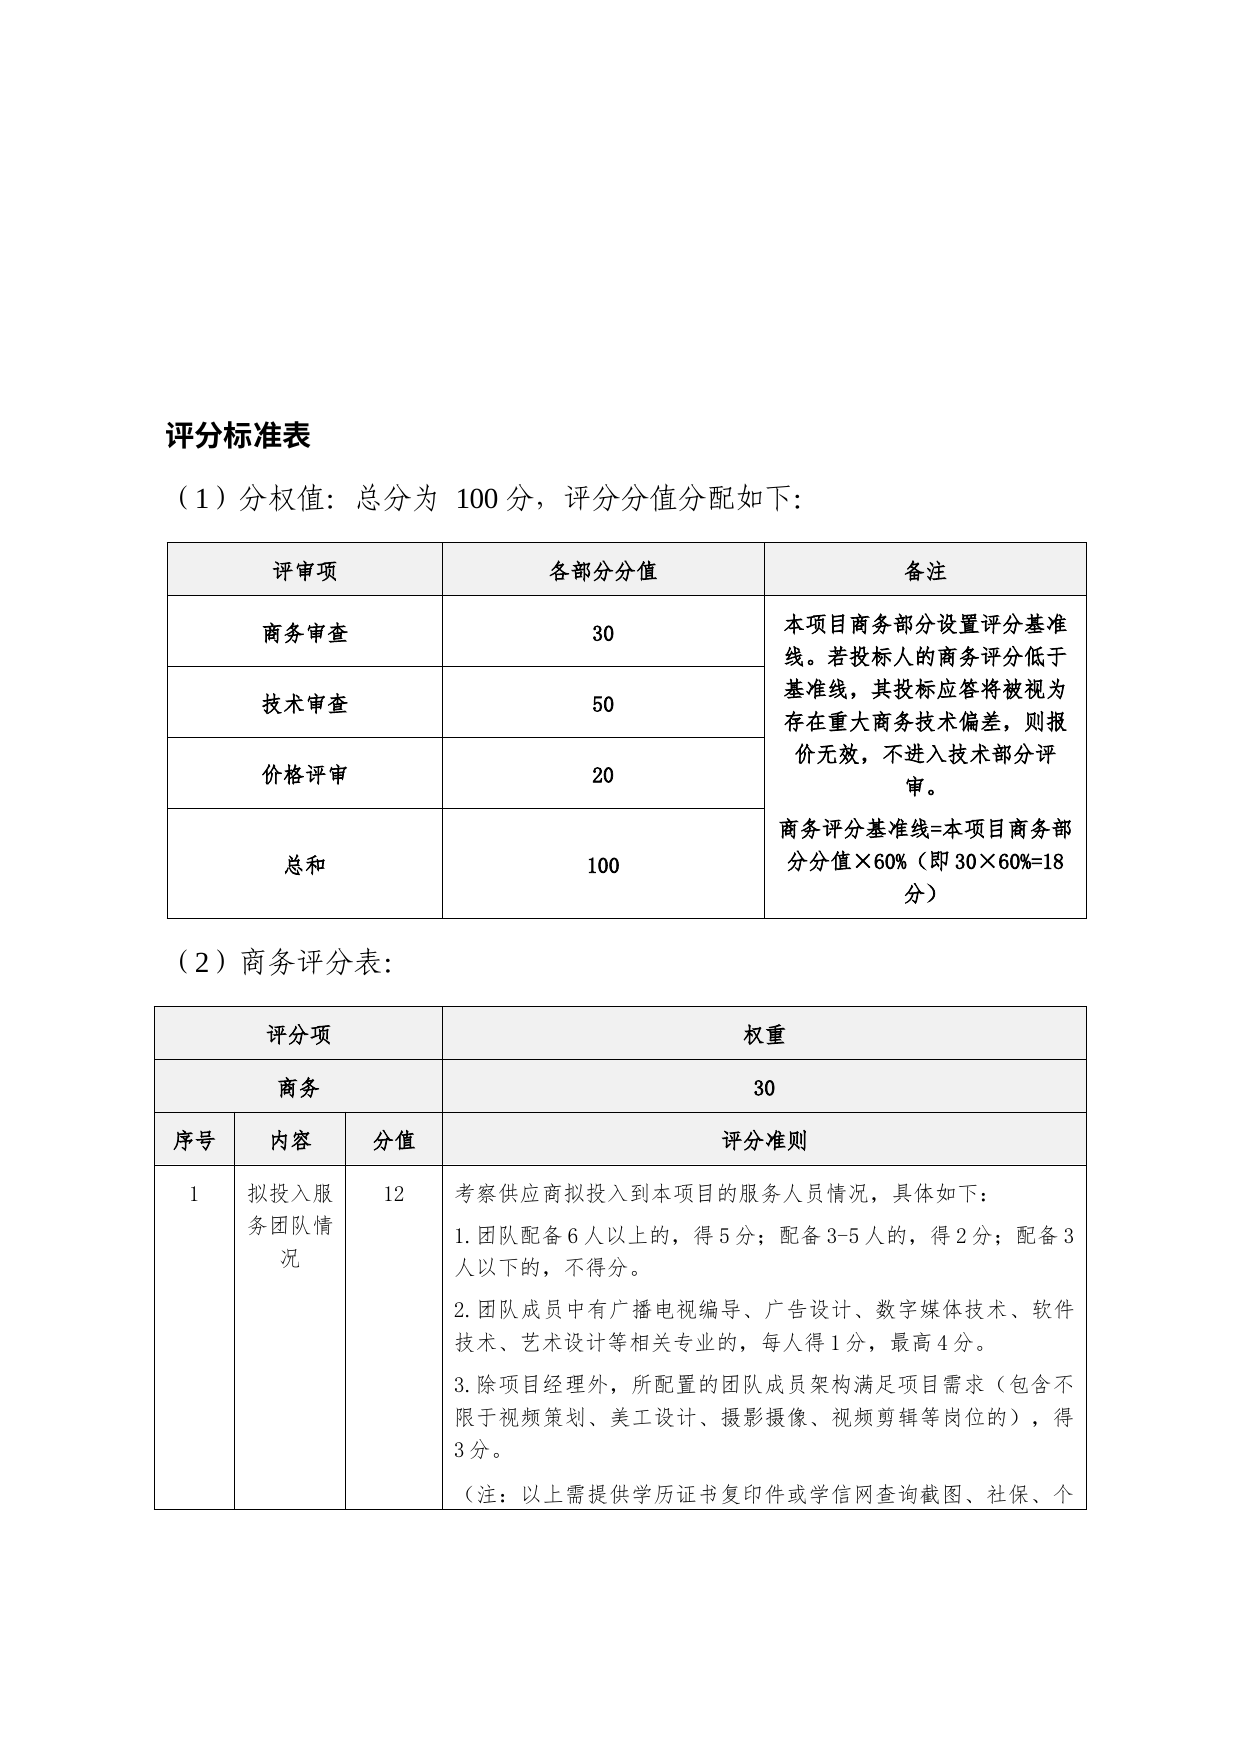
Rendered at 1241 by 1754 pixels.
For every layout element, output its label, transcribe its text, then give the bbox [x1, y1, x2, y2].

table_cell 商务审查 [168, 596, 442, 666]
table_cell 分值 [346, 1113, 442, 1164]
list 分权值：总分为 100 分，评分分值分配如下： [165, 465, 1075, 530]
table_cell 拟投入服务团队情况 [235, 1166, 345, 1509]
table_header 评审项 [168, 543, 442, 595]
table_header 各部分分值 [443, 543, 764, 595]
table_cell 30 [443, 1060, 1086, 1112]
list 商务评分表： [165, 928, 1075, 993]
table_header 备注 [765, 543, 1086, 595]
table_cell 评分准则 [443, 1113, 1086, 1164]
table_cell 1 [155, 1166, 234, 1509]
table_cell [443, 1166, 1086, 1509]
table_cell 总和 [168, 809, 442, 918]
text 评分标准表 [165, 413, 1075, 455]
table_cell 100 [443, 809, 764, 918]
table_cell 12 [346, 1166, 442, 1509]
table_header 权重 [443, 1007, 1086, 1059]
table_header 评分项 [155, 1007, 442, 1059]
table_cell 技术审查 [168, 667, 442, 737]
table_cell 20 [443, 738, 764, 808]
table_cell 本项目商务部分设置评分基准线。若投标人的商务评分低于基准线，其投标应答将被视为存在重大商务技术偏差，则报价无效，不进入技术部分评审。 商务评分基准线=本项目商务部分分值×60%（即30×60%=18分） [765, 596, 1086, 918]
table_cell 50 [443, 667, 764, 737]
table_cell 商务 [155, 1060, 442, 1112]
table_cell 内容 [235, 1113, 345, 1164]
table_cell 价格评审 [168, 738, 442, 808]
table_cell 30 [443, 596, 764, 666]
table_cell 序号 [155, 1113, 234, 1164]
